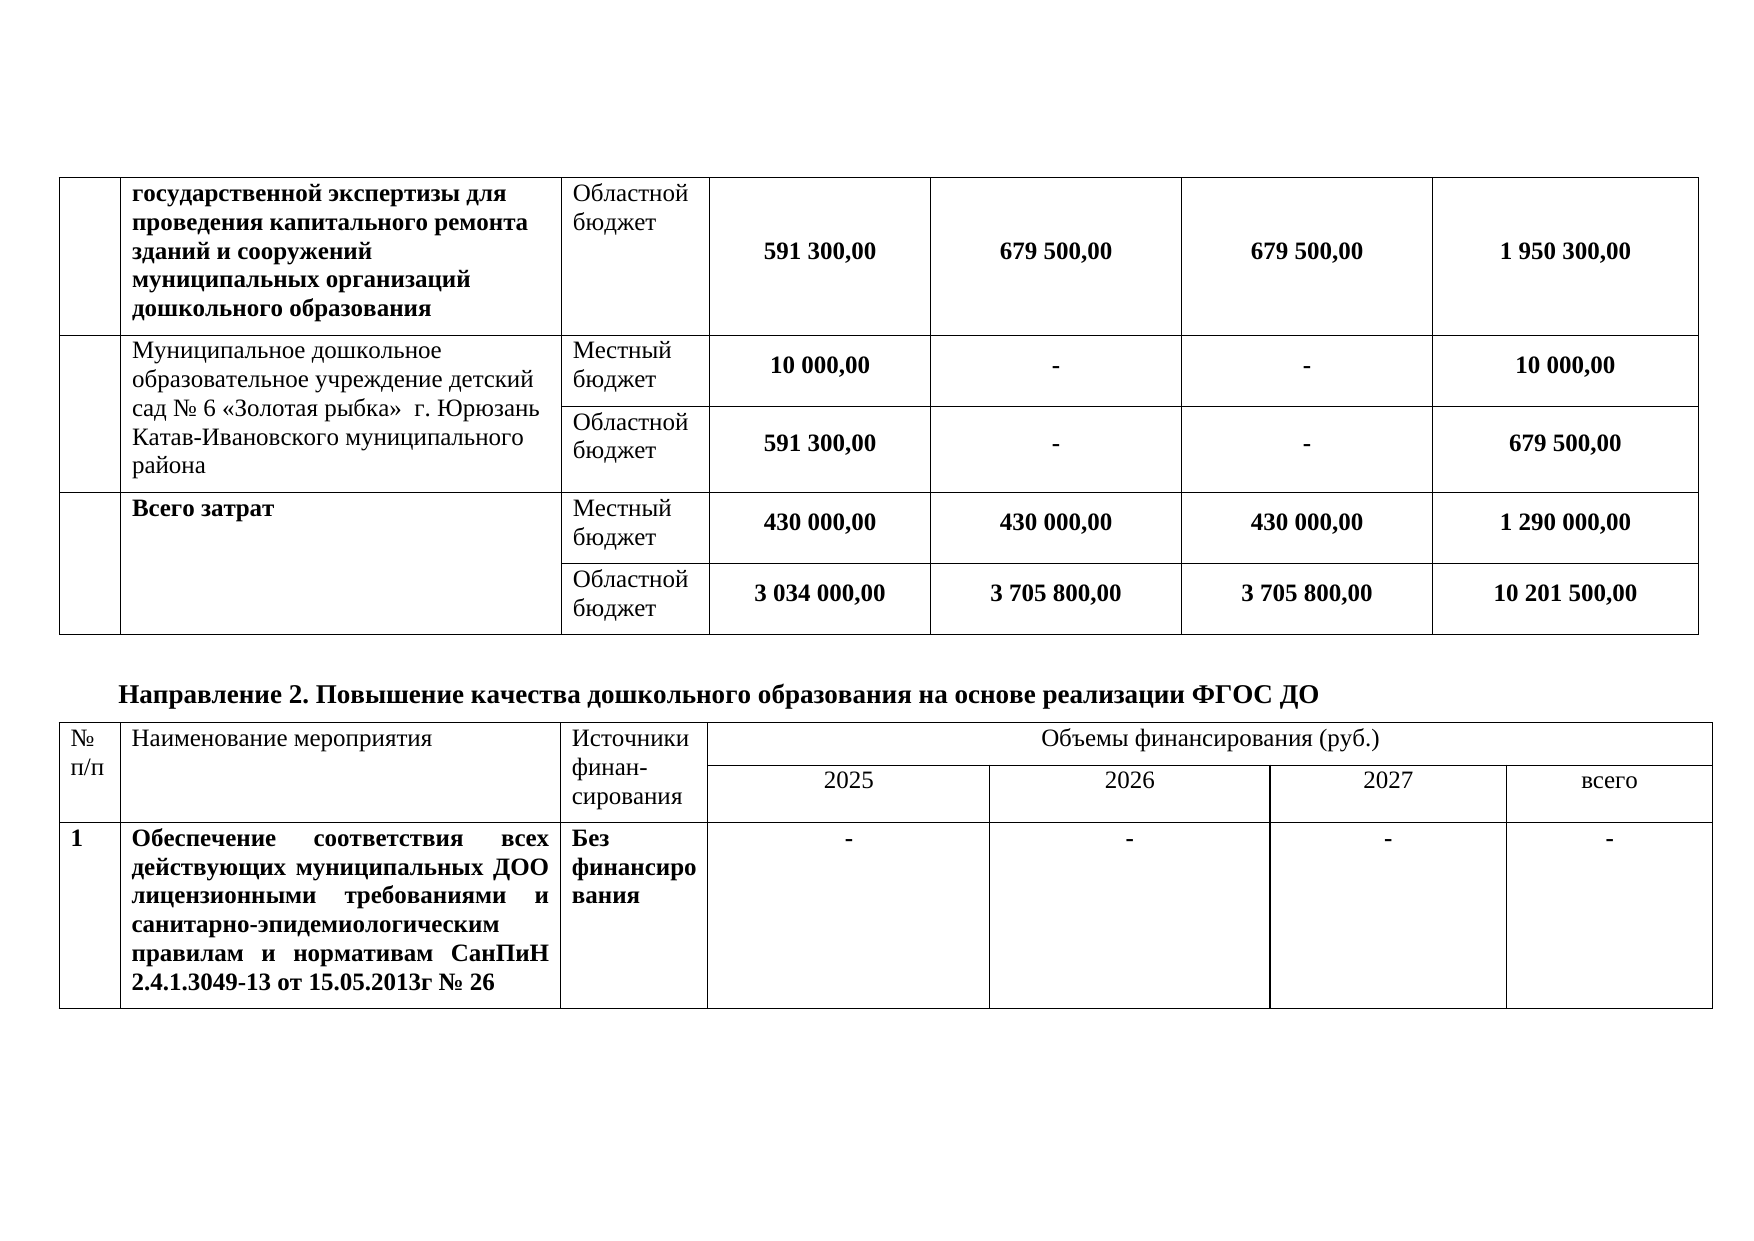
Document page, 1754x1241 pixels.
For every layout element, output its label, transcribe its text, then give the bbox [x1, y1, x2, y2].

table_cell Муниципальное дошкольное образовательное учреждение детский сад № 6 «Золотая рыбка» г. Юрюзань Катав-Ивановского муниципального района [121, 336, 561, 492]
table_cell всего [1507, 766, 1712, 822]
table_cell Без финансирования [561, 823, 707, 1008]
text Направление 2. Повышение качества дошкольного образования на основе реализации ФГОС ДО [118, 678, 1636, 710]
table_cell 591 300,00 [710, 178, 930, 334]
table_cell - [708, 823, 989, 1008]
table_cell - [931, 407, 1181, 492]
table_cell 3 705 800,00 [1182, 564, 1432, 634]
table_cell Всего затрат [121, 493, 561, 634]
table_cell 10 201 500,00 [1433, 564, 1698, 634]
table_cell 2026 [990, 766, 1269, 822]
table_cell 2027 [1271, 766, 1506, 822]
table_cell - [931, 336, 1181, 406]
table_cell 10 000,00 [1433, 336, 1698, 406]
table_cell [60, 493, 120, 634]
table_cell 430 000,00 [1182, 493, 1432, 563]
table_cell - [1182, 336, 1432, 406]
table_cell 2025 [708, 766, 989, 822]
table_cell 3 705 800,00 [931, 564, 1181, 634]
table_cell Областной бюджет [562, 564, 709, 634]
table_cell - [1271, 823, 1506, 1008]
table_cell 430 000,00 [710, 493, 930, 563]
table_cell [60, 336, 120, 492]
table_cell - [1507, 823, 1712, 1008]
table_cell 1 290 000,00 [1433, 493, 1698, 563]
table_header № п/п [60, 723, 120, 822]
table_cell Обеспечение соответствия всех действующих муниципальных ДОО лицензионными требованиями и санитарно-эпидемиологическим правилам и нормативам СанПиН 2.4.1.3049-13 от 15.05.2013г № 26 [121, 823, 560, 1008]
table_cell 4 [60, 178, 120, 334]
table_cell Местный бюджет [562, 493, 709, 563]
table_cell Местный бюджет [562, 336, 709, 406]
table_cell 3 034 000,00 [710, 564, 930, 634]
table_cell 679 500,00 [1182, 178, 1432, 334]
table_header Наименование мероприятия [121, 723, 560, 822]
table_header Объемы финансирования (руб.) [708, 723, 1712, 764]
table_cell Областной бюджет [562, 178, 709, 334]
table_cell 1 950 300,00 [1433, 178, 1698, 334]
table_cell Областной бюджет [562, 407, 709, 492]
table_cell - [990, 823, 1269, 1008]
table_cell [121, 178, 561, 334]
table_cell 430 000,00 [931, 493, 1181, 563]
table_cell 591 300,00 [710, 407, 930, 492]
table_cell 10 000,00 [710, 336, 930, 406]
table_cell - [1182, 407, 1432, 492]
table_cell 1 [60, 823, 120, 1008]
table_header Источники финан-сирования [561, 723, 707, 822]
table_cell 679 500,00 [931, 178, 1181, 334]
table_cell 679 500,00 [1433, 407, 1698, 492]
